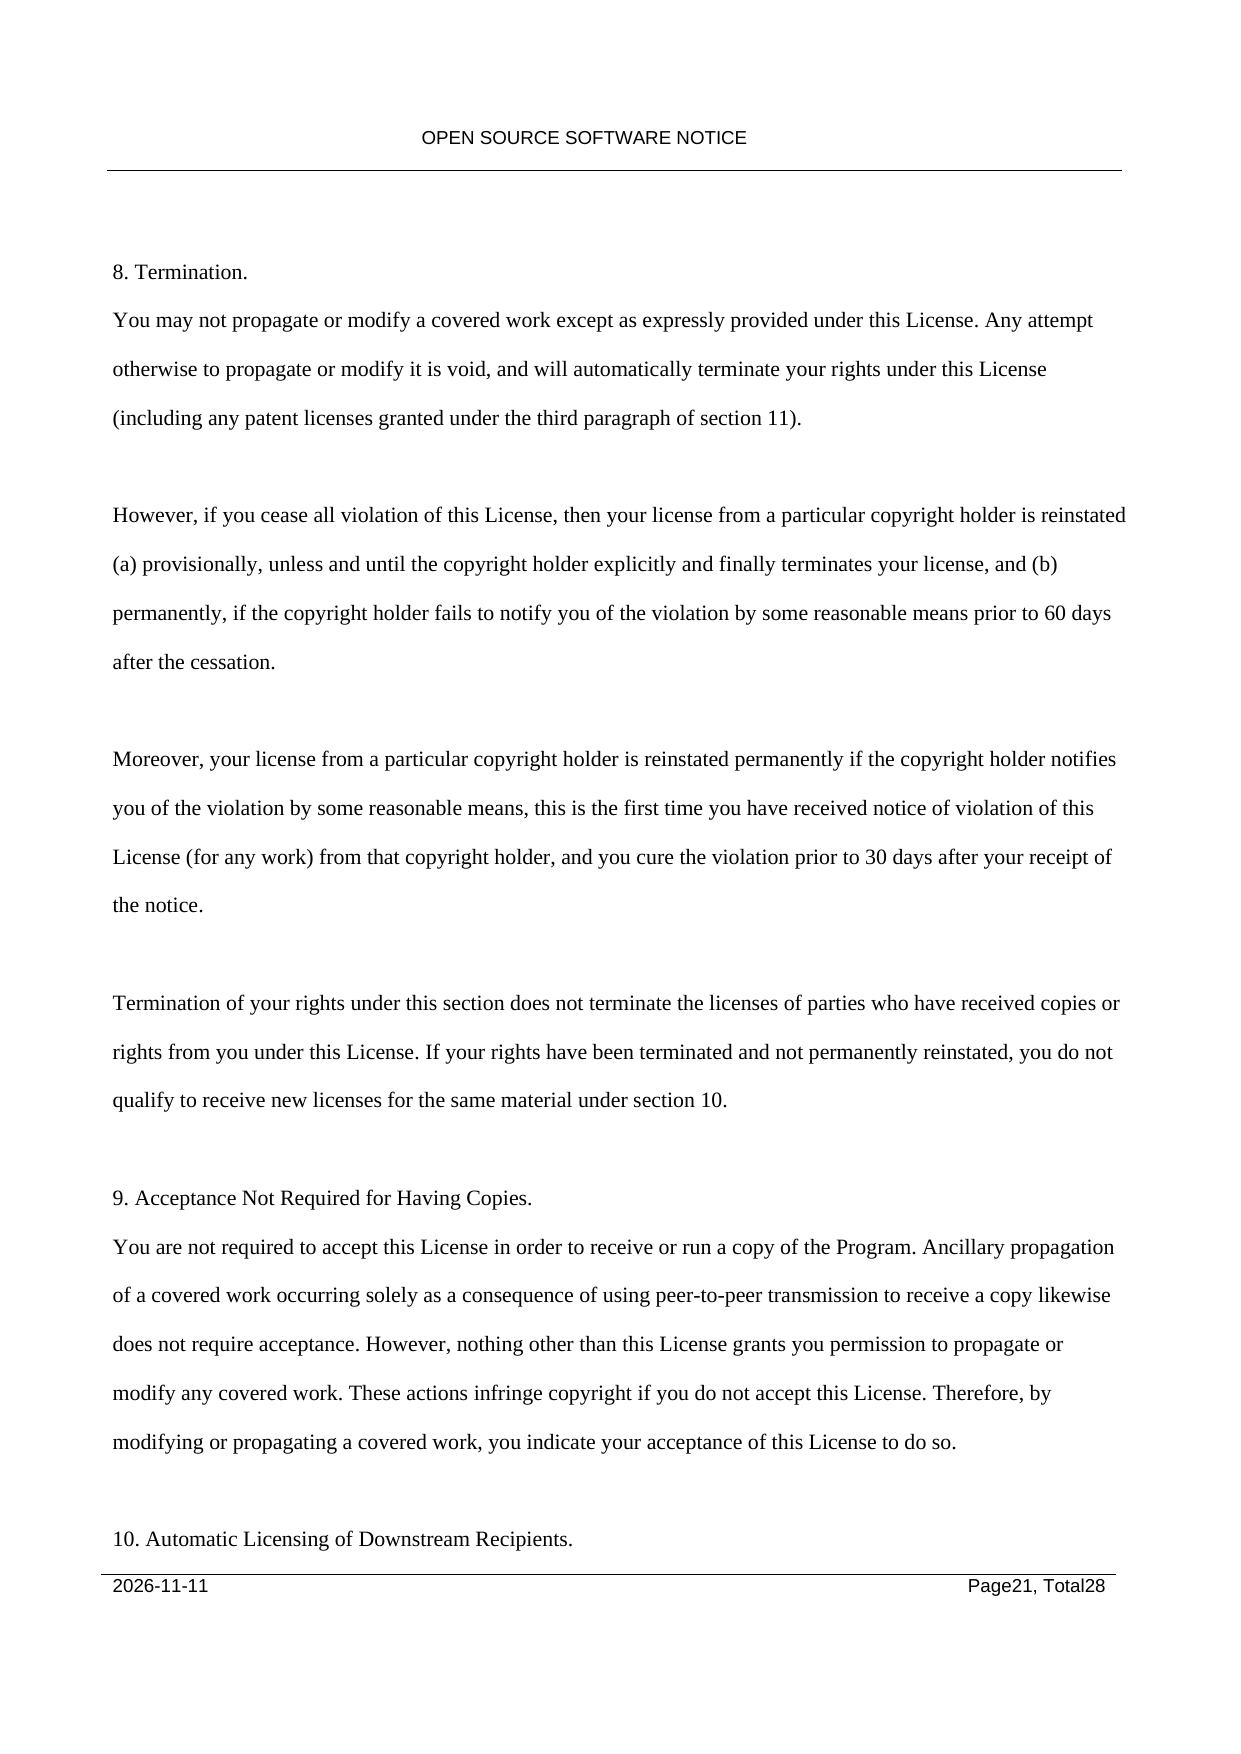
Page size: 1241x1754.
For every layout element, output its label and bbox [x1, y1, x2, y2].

text [112, 206, 1128, 1555]
